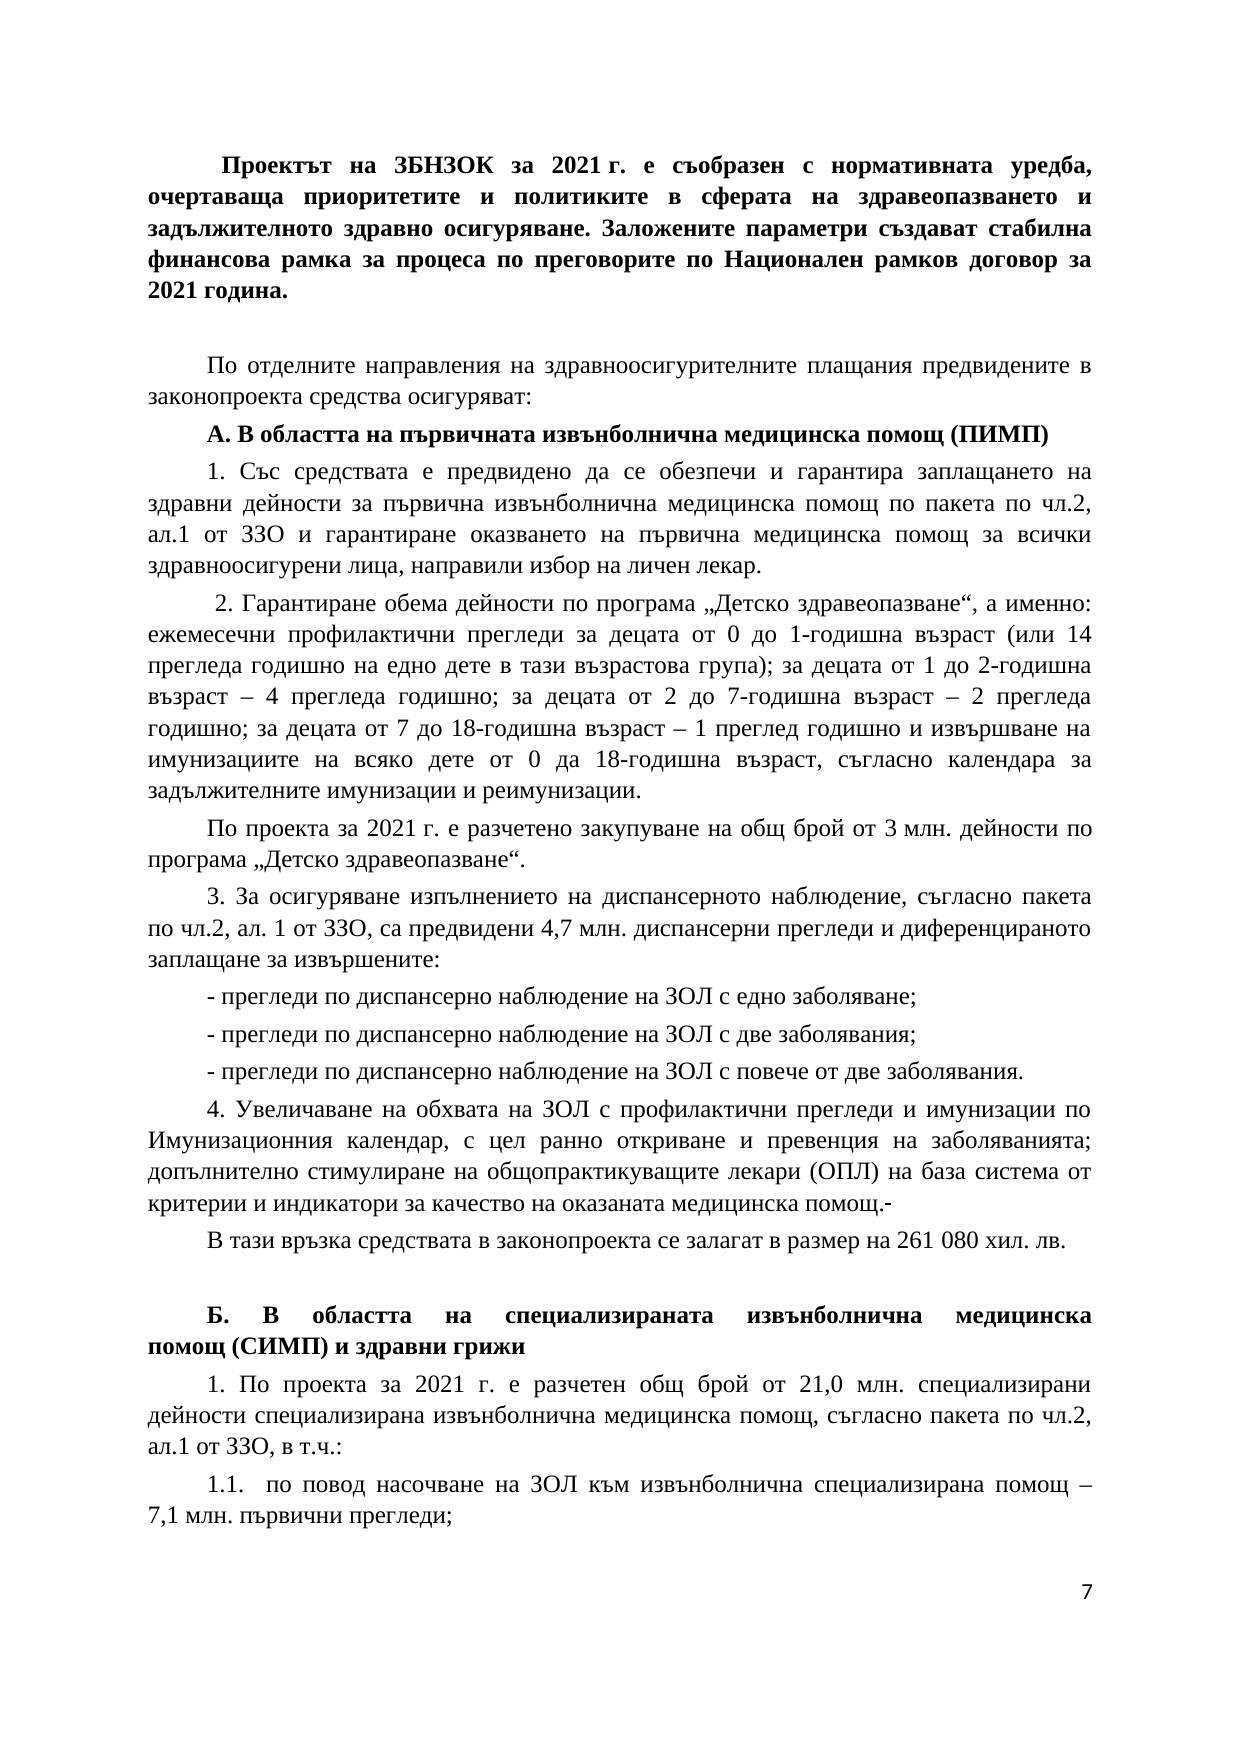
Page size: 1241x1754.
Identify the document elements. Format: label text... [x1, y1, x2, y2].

text 4. Увеличаване на обхвата на ЗОЛ с профилактични прегледи и имунизации по Имунизационния календар, с цел ранно откриване и превенция на заболяванията; допълнително стимулиране на общопрактикуващите лекари (ОПЛ) на база система от критерии и индикатори за качество на оказаната медицинска помощ. [148, 1091, 1093, 1216]
text 3. За осигуряване изпълнението на диспансерното наблюдение, съгласно пакета по чл.2, ал. 1 от ЗЗО, са предвидени 4,7 млн. диспансерни прегледи и диференцираното заплащане за извършените: [148, 879, 1093, 973]
text Проектът на ЗБНЗОК за 2021 г. е съобразен с нормативната уредба, очертаваща приоритетите и политиките в сферата на здравеопазването и задължителното здравно осигуряване. Заложените параметри създават стабилна финансова рамка за процеса по преговорите по Национален рамков договор за 2021 година. [148, 148, 1093, 304]
text 1.1. по повод насочване на ЗОЛ към извънболнична специализирана помощ – 7,1 млн. първични прегледи; [148, 1466, 1093, 1529]
text В тази връзка средствата в законопроекта се залагат в размер на 261 080 хил. лв. [148, 1223, 1093, 1254]
text 1. По проекта за 2021 г. е разчетен общ брой от 21,0 млн. специализирани дейности специализирана извънболнична медицинска помощ, съгласно пакета по чл.2, ал.1 от ЗЗО, в т.ч.: [148, 1366, 1093, 1460]
text По отделните направления на здравноосигурителните плащания предвидените в законопроекта средства осигуряват: [148, 348, 1093, 410]
text 1. Със средствата е предвидено да се обезпечи и гарантира заплащането на здравни дейности за първична извънболнична медицинска помощ по пакета по чл.2, ал.1 от ЗЗО и гарантиране оказването на първична медицинска помощ за всички здравноосигурени лица, направили избор на личен лекар. [148, 454, 1093, 579]
text - прегледи по диспансерно наблюдение на ЗОЛ с две заболявания; [148, 1016, 1093, 1048]
text По проекта за 2021 г. е разчетено закупуване на общ брой от 3 млн. дейности по програма „Детско здравеопазване“. [148, 810, 1093, 873]
text 2. Гарантиране обема дейности по програма „Детско здравеопазване“, а именно: ежемесечни профилактични прегледи за децата от 0 до 1-годишна възраст (или 14 прегледа годишно на едно дете в тази възрастова група); за децата от 1 до 2-годишна възраст – 4 прегледа годишно; за децата от 2 до 7-годишна възраст – 2 прегледа годишно; за децата от 7 до 18-годишна възраст – 1 преглед годишно и извършване на имунизациите на всяко дете от 0 да 18-годишна възраст, съгласно календара за задължителните имунизации и реимунизации. [148, 585, 1093, 804]
text Б. В областта на специализираната извънболнична медицинска помощ (СИМП) и здравни грижи [148, 1298, 1093, 1360]
text - прегледи по диспансерно наблюдение на ЗОЛ с повече от две заболявания. [148, 1054, 1093, 1085]
text А. В областта на първичната извънболнична медицинска помощ (ПИМП) [148, 416, 1093, 448]
text - прегледи по диспансерно наблюдение на ЗОЛ с едно заболяване; [148, 979, 1093, 1010]
